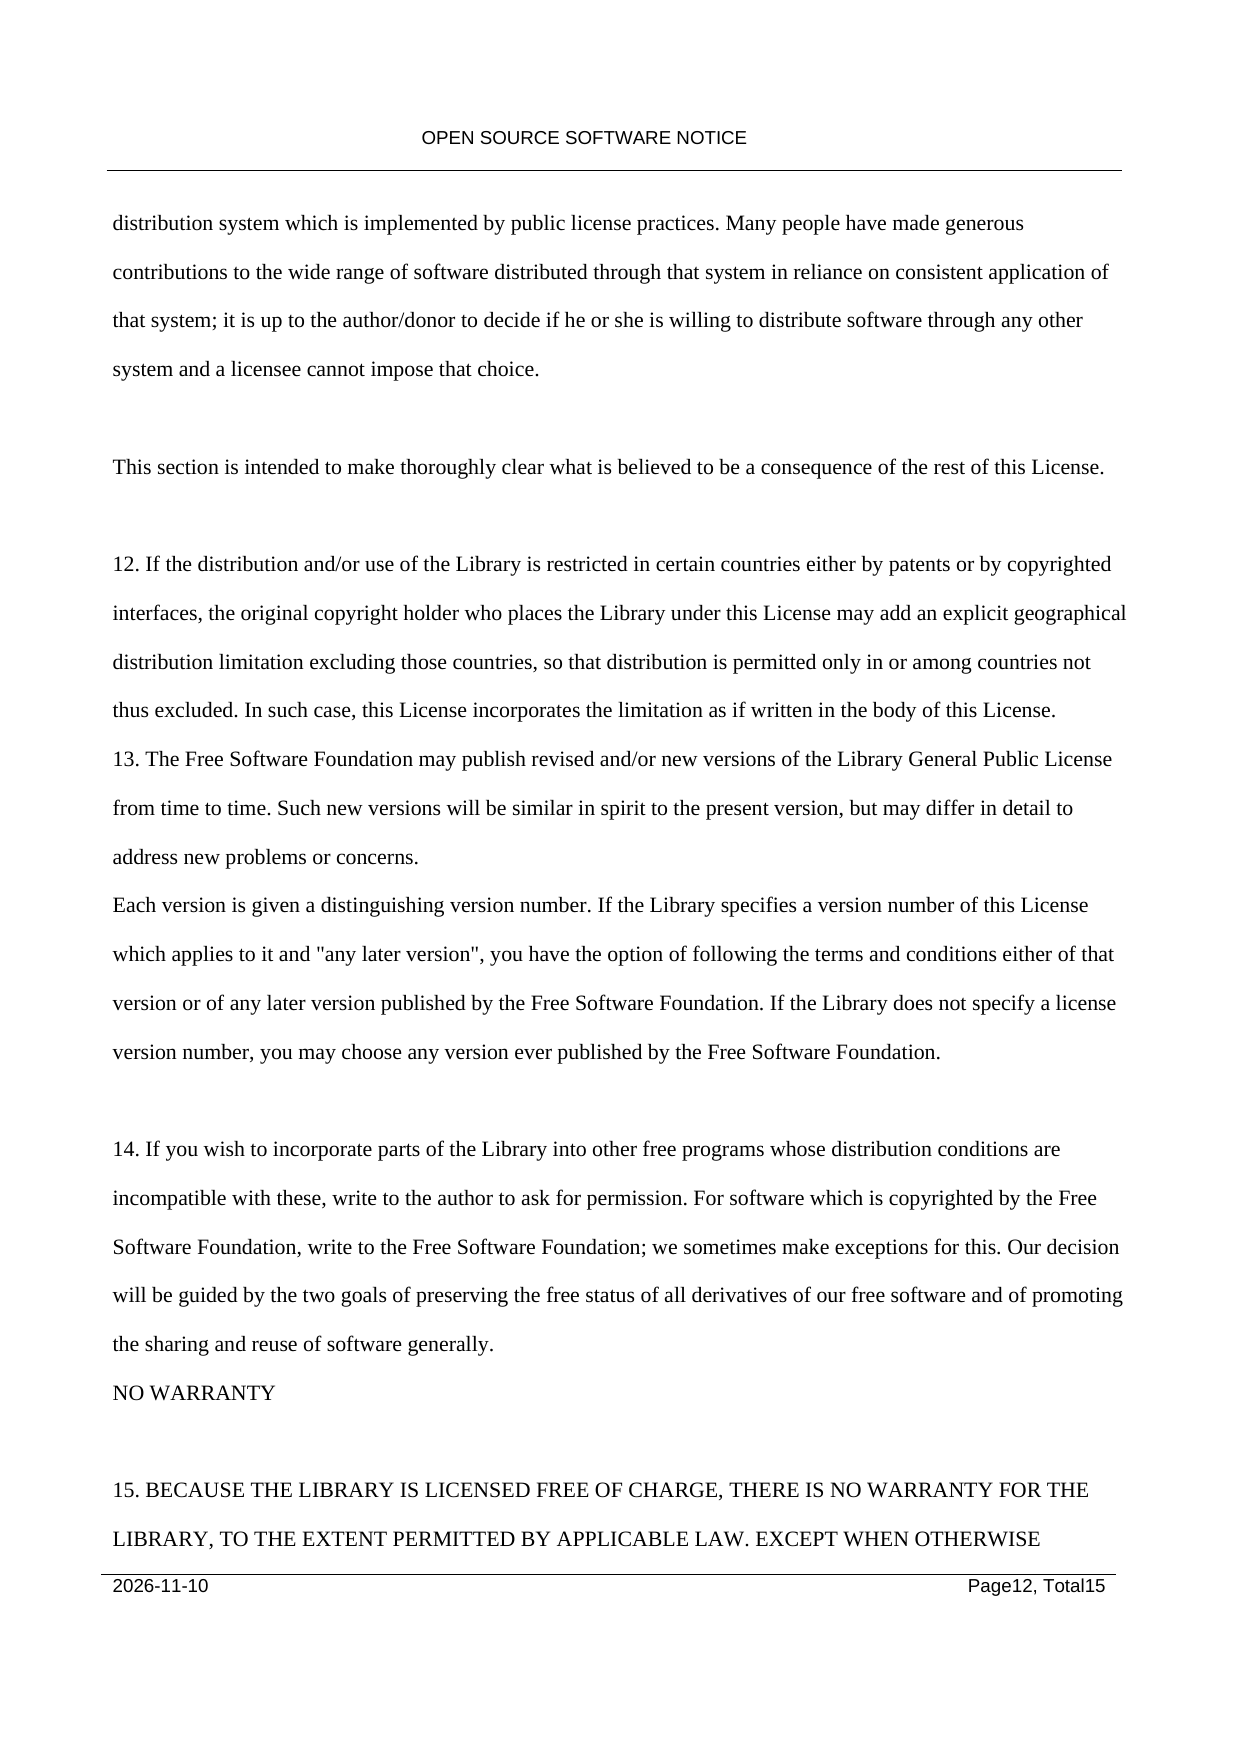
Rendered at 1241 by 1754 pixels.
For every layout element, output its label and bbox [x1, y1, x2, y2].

text [112, 206, 1128, 1555]
